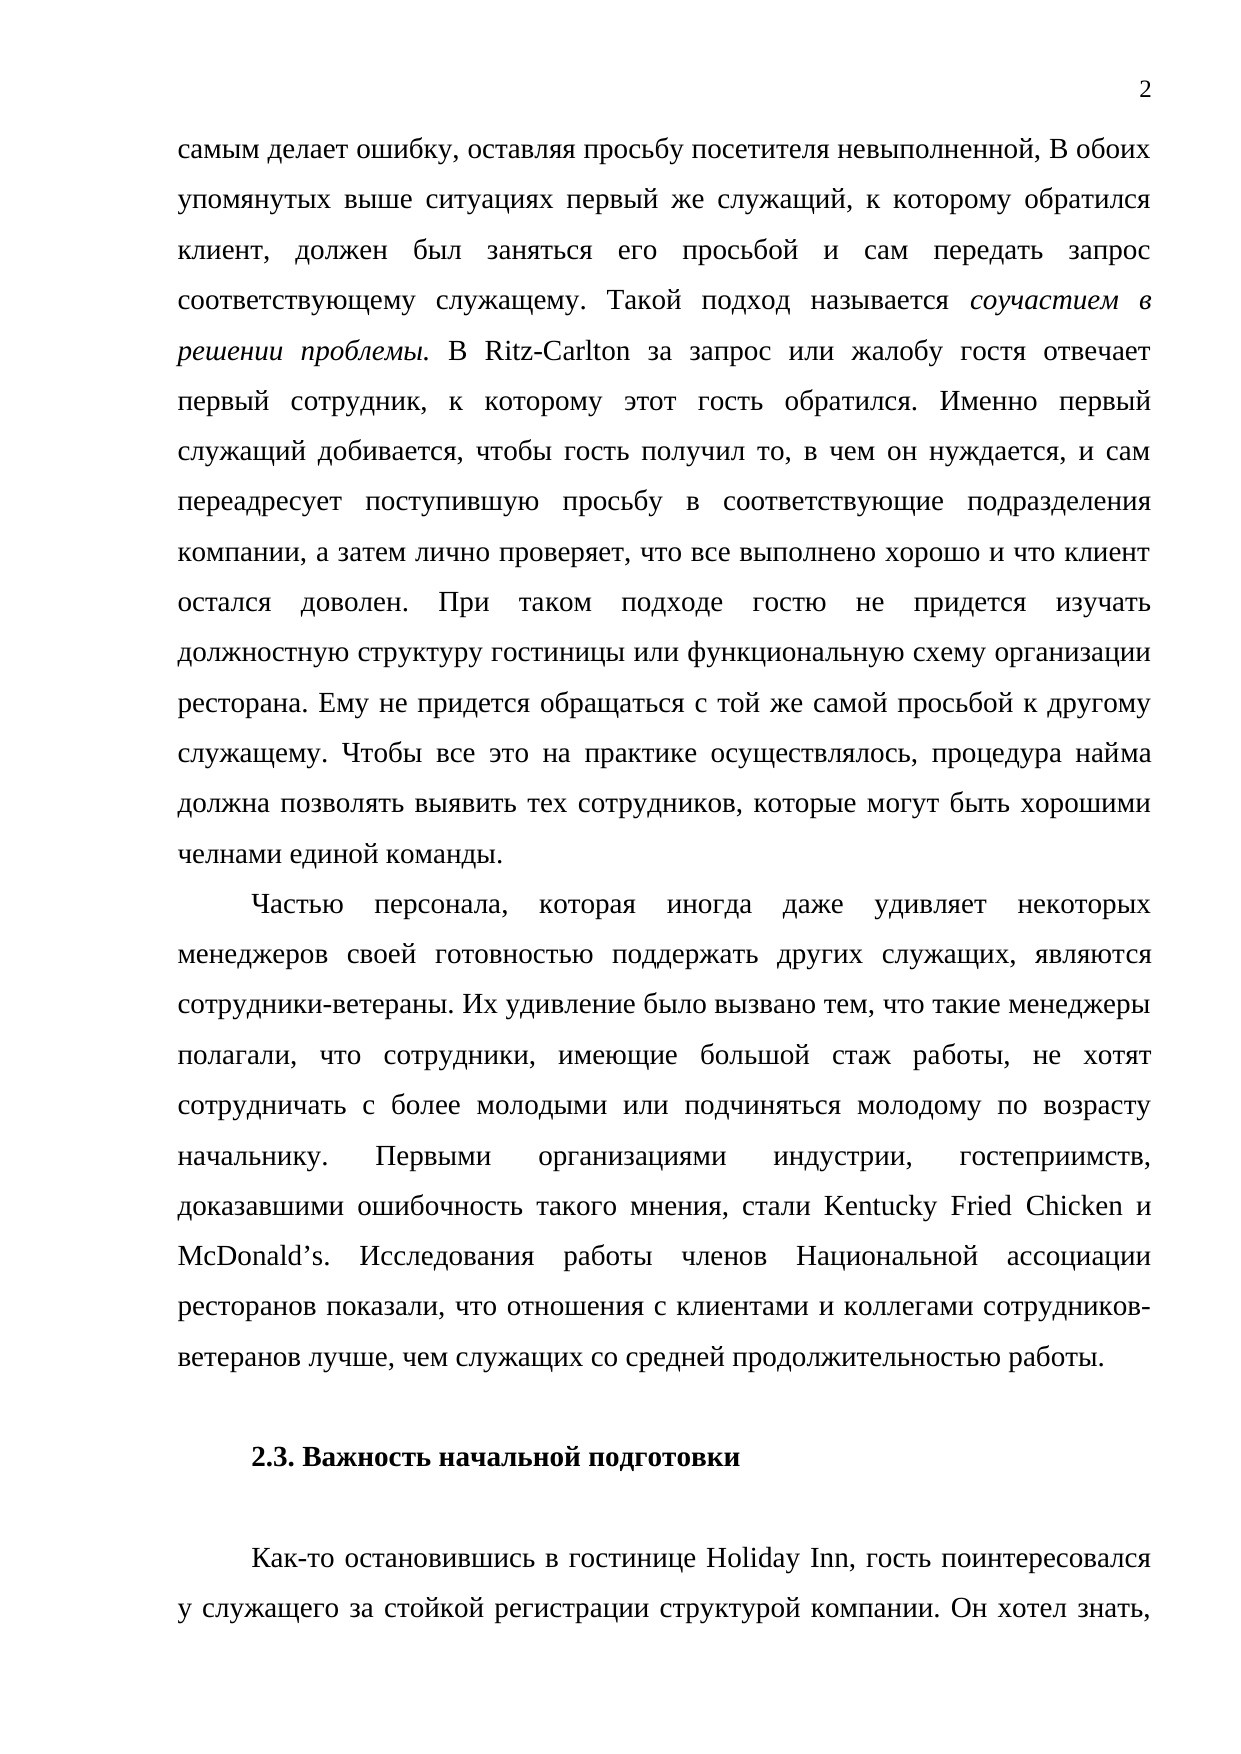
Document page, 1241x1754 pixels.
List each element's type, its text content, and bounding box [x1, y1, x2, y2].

text Частью персонала, которая иногда даже удивляет некоторых менеджеров своей готовностью поддержать других служащих, являются сотpудники-ветераны. Их удивление было вызвано тем, что такие менеджеры полагали, что сотрудники, имеющие большой стаж работы, не хотят сотрудничать с более молодыми или подчиняться молодому по возрасту начальнику. Первыми организациями индустрии, гостеприимств, доказавшими ошибочность такого мнения, стали Kentucky Fried Chicken и McDonald’s. Исследования работы членов Национальной ассоциации ресторанов показали, что отношения с клиентами и коллегами сотрудников-ветеранов лучше, чем служащих со средней продолжительностью работы. [177, 886, 1152, 1372]
text 2.3. Важность начальной подготовки [177, 1439, 1152, 1473]
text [177, 1540, 1152, 1624]
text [177, 131, 1152, 869]
